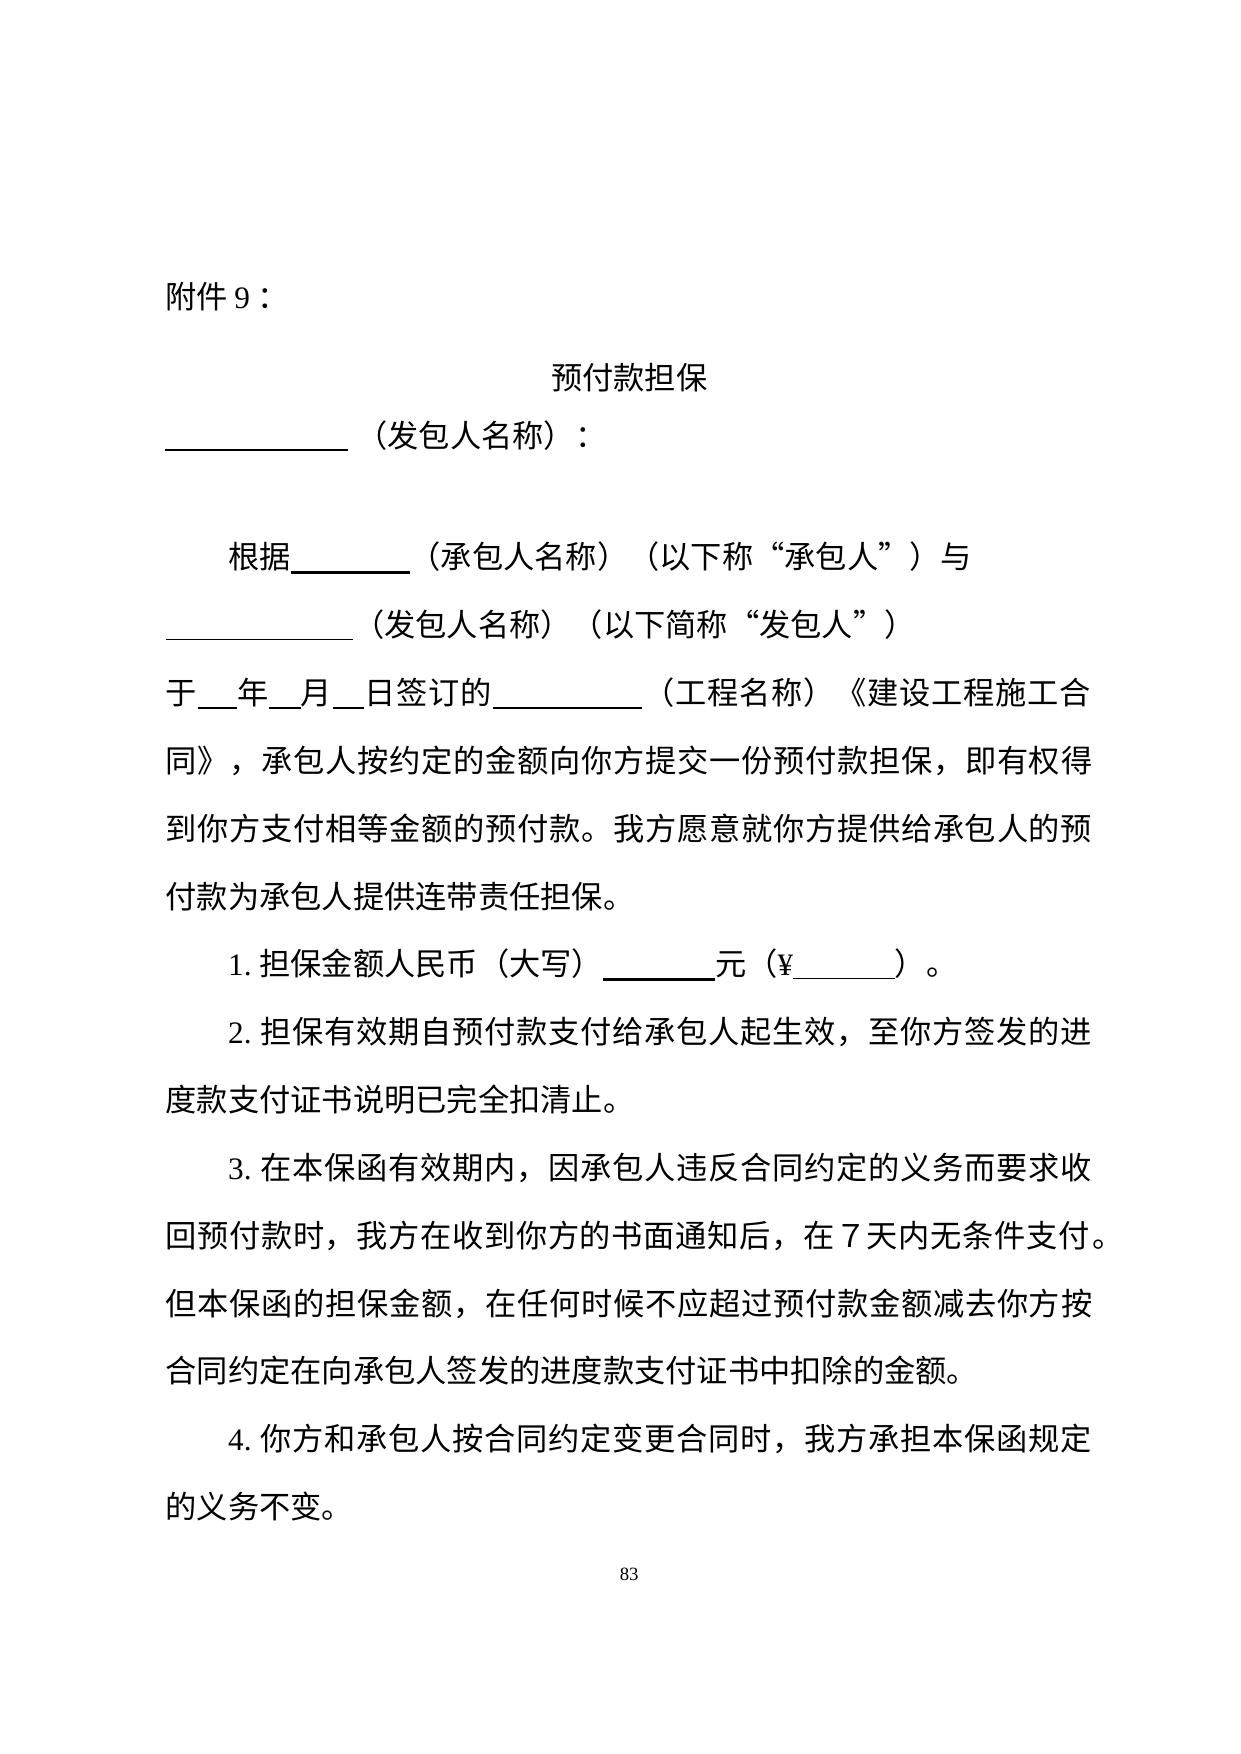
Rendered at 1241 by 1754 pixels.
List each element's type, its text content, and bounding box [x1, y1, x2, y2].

text （发包人名称）（以下简称“发包人”） [165, 601, 1092, 646]
text 附件9 ： [165, 272, 1092, 318]
text 2. 担保有效期自预付款支付给承包人起生效，至你方签发的进度款支付证书说明已完全扣清止。 [165, 1007, 1092, 1120]
text 4. 你方和承包人按合同约定变更合同时，我方承担本保函规定的义务不变。 [165, 1414, 1092, 1527]
text 3. 在本保函有效期内，因承包人违反合同约定的义务而要求收回预付款时，我方在收到你方的书面通知后，在７天内无条件支付。但本保函的担保金额，在任何时候不应超过预付款金额减去你方按合同约定在向承包人签发的进度款支付证书中扣除的金额。 [165, 1143, 1092, 1392]
text 预付款担保 [165, 353, 1092, 398]
text 根据 （承包人名称）（以下称“承包人”）与 [165, 533, 1092, 578]
text （发包人名称）： [165, 411, 1092, 456]
text 1. 担保金额人民币（大写） 元（¥ ）。 [165, 939, 1092, 985]
text 于 年 月 日签订的 （工程名称）《建设工程施工合同》，承包人按约定的金额向你方提交一份预付款担保，即有权得到你方支付相等金额的预付款。我方愿意就你方提供给承包人的预付款为承包人提供连带责任担保。 [165, 668, 1092, 917]
